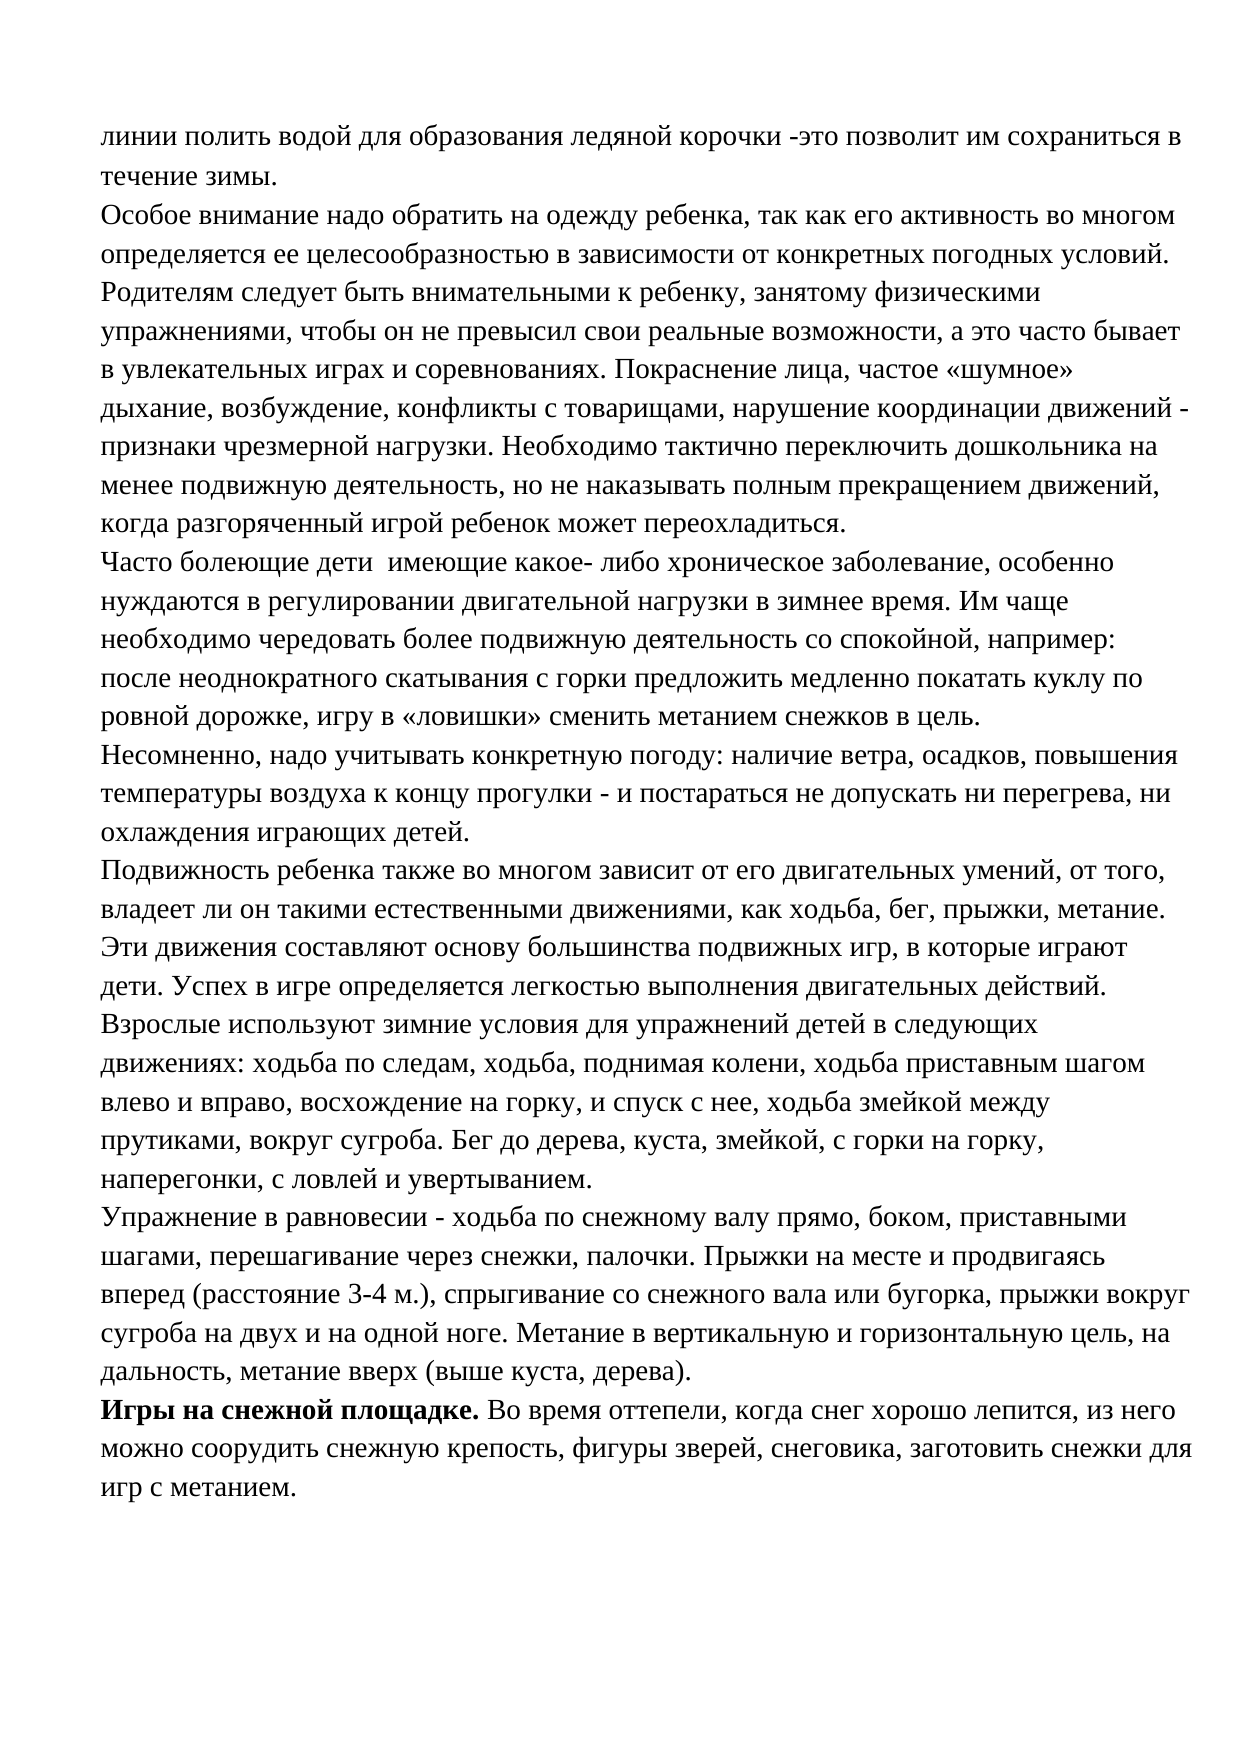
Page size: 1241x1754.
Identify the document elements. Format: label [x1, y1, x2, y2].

text [100, 118, 1193, 1503]
